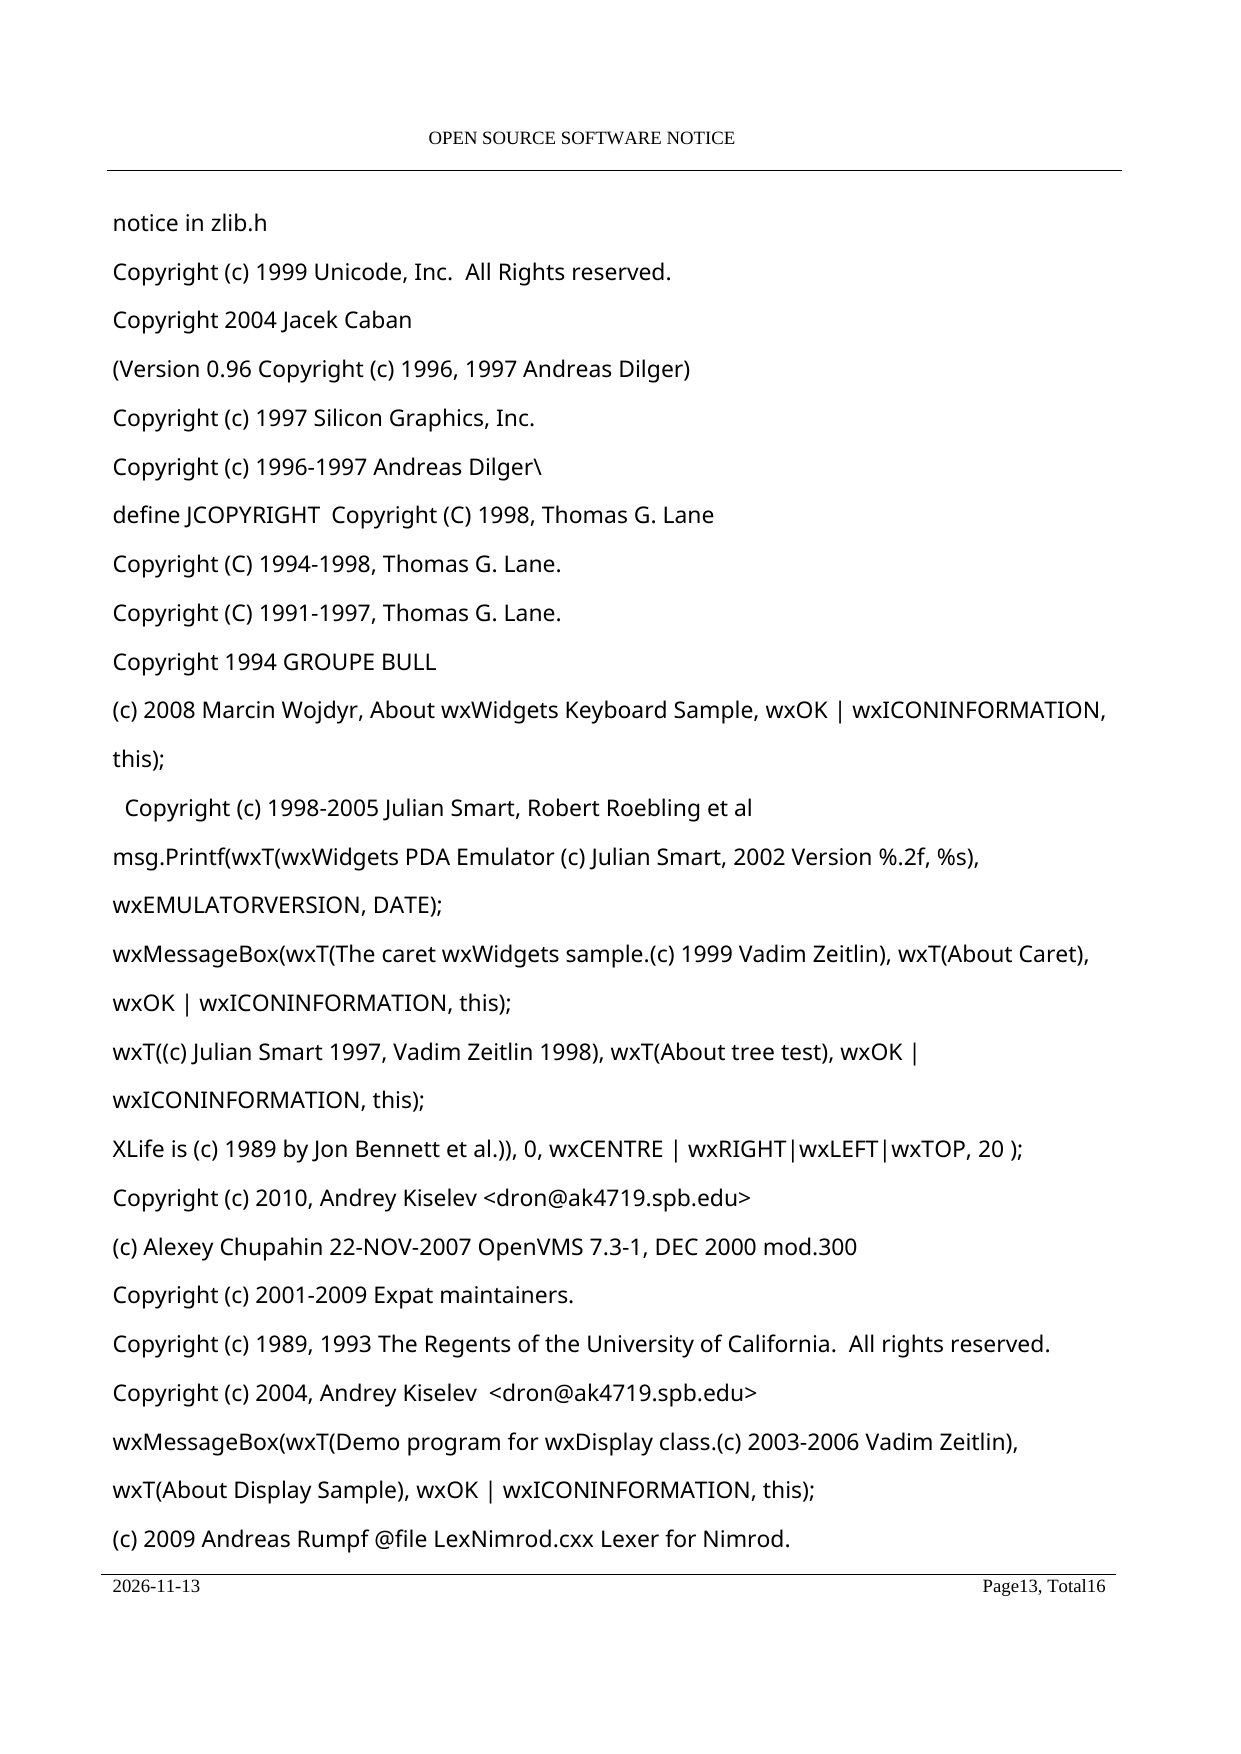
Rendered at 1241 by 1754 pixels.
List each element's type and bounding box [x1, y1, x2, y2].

text [112, 206, 1128, 1555]
